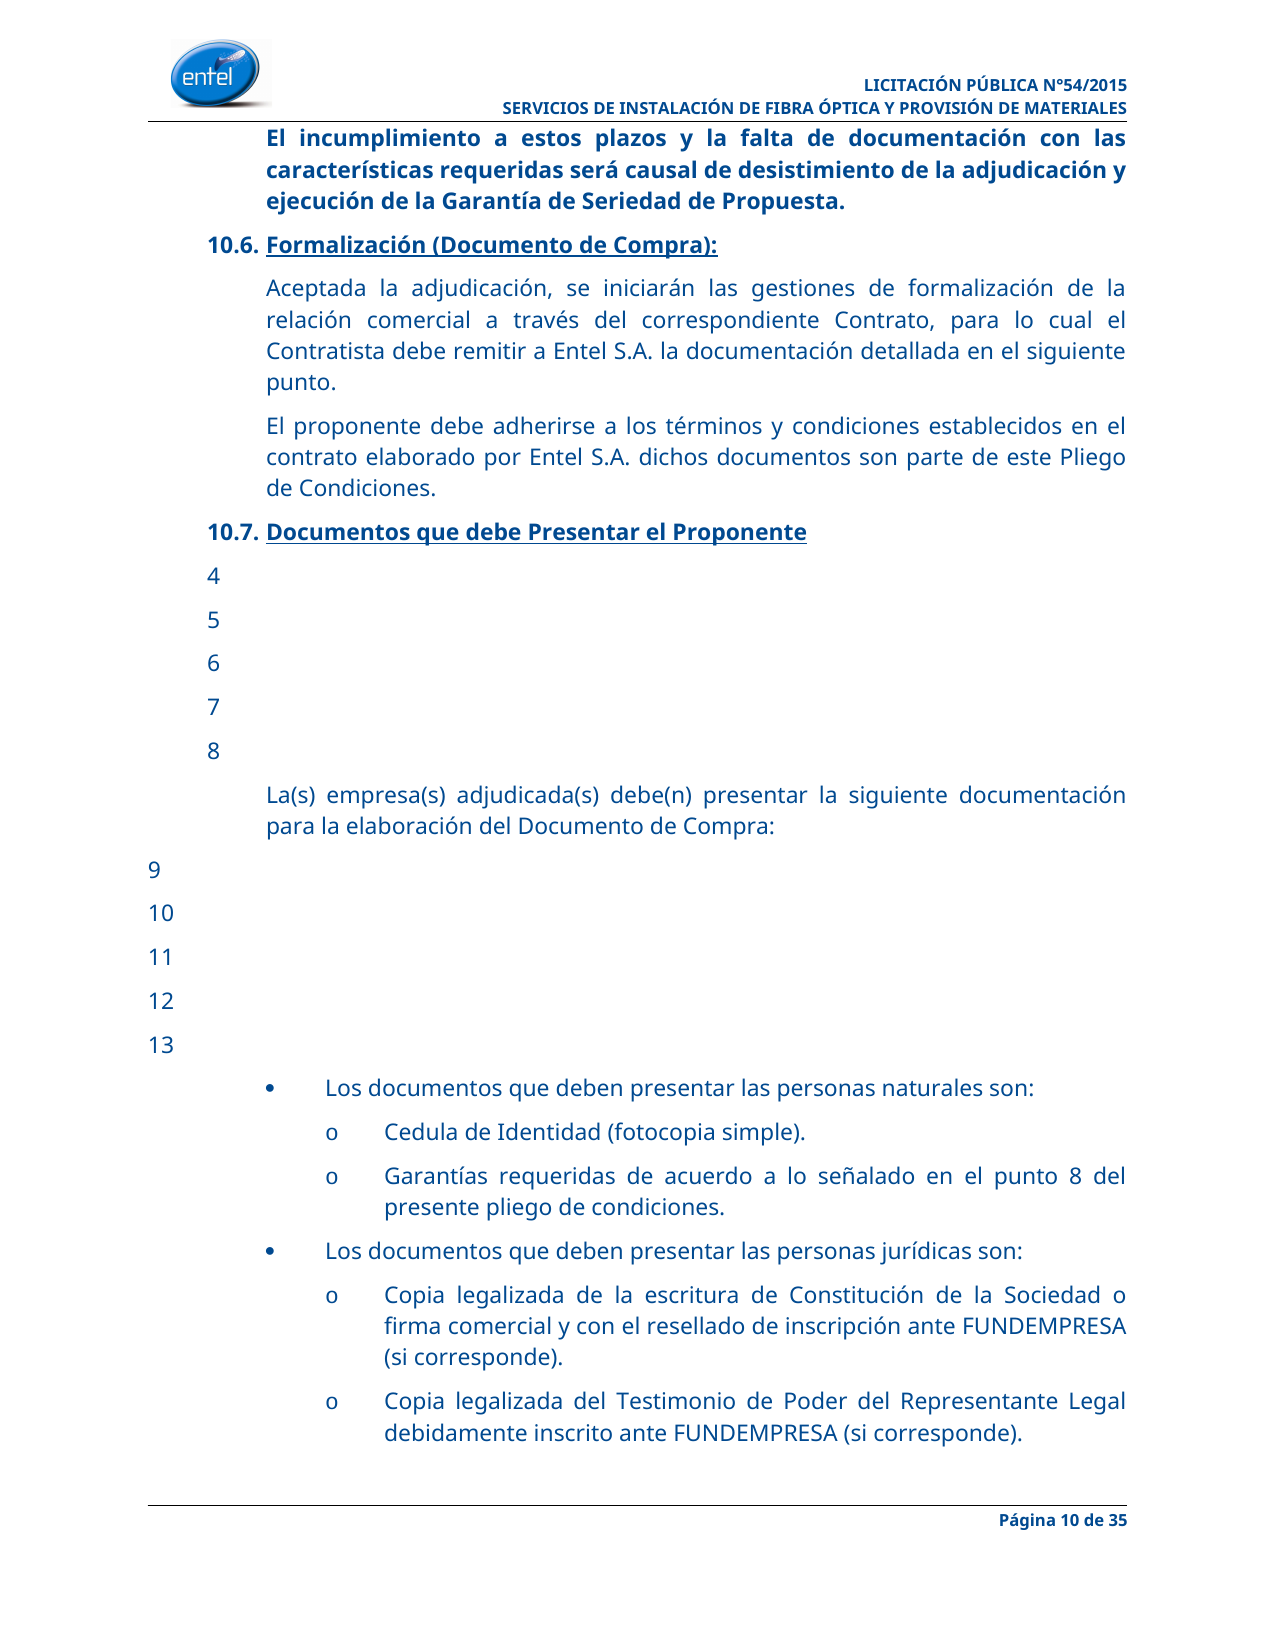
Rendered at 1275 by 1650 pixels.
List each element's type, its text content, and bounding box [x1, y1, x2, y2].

list Documentos que debe Presentar el Proponente [207, 516, 1127, 547]
list Los documentos que deben presentar las personas jurídicas son: [266, 1235, 1127, 1266]
list Copia legalizada de la escritura de Constitución de la Sociedad o firma comercial y con el resellado de inscripción ante FUNDEMPRESA (si corresponde). [325, 1279, 1127, 1373]
text La(s) empresa(s) adjudicada(s) debe(n) presentar la siguiente documentación para la elaboración del Documento de Compra: [266, 778, 1127, 841]
list Los documentos que deben presentar las personas naturales son: [266, 1072, 1127, 1103]
picture [170, 39, 273, 108]
text El proponente debe adherirse a los términos y condiciones establecidos en el contrato elaborado por Entel S.A. dichos documentos son parte de este Pliego de Condiciones. [266, 410, 1127, 503]
text Aceptada la adjudicación, se iniciarán las gestiones de formalización de la relación comercial a través del correspondiente Contrato, para lo cual el Contratista debe remitir a Entel S.A. la documentación detallada en el siguiente punto. [266, 272, 1127, 397]
list Cedula de Identidad (fotocopia simple). [325, 1116, 1127, 1147]
list Formalización (Documento de Compra): [207, 228, 1127, 260]
text El incumplimiento a estos plazos y la falta de documentación con las características requeridas será causal de desistimiento de la adjudicación y ejecución de la Garantía de Seriedad de Propuesta. [266, 122, 1127, 216]
list Garantías requeridas de acuerdo a lo señalado en el punto 8 del presente pliego de condiciones. [325, 1160, 1127, 1222]
list Copia legalizada del Testimonio de Poder del Representante Legal debidamente inscrito ante FUNDEMPRESA (si corresponde). [325, 1385, 1127, 1448]
